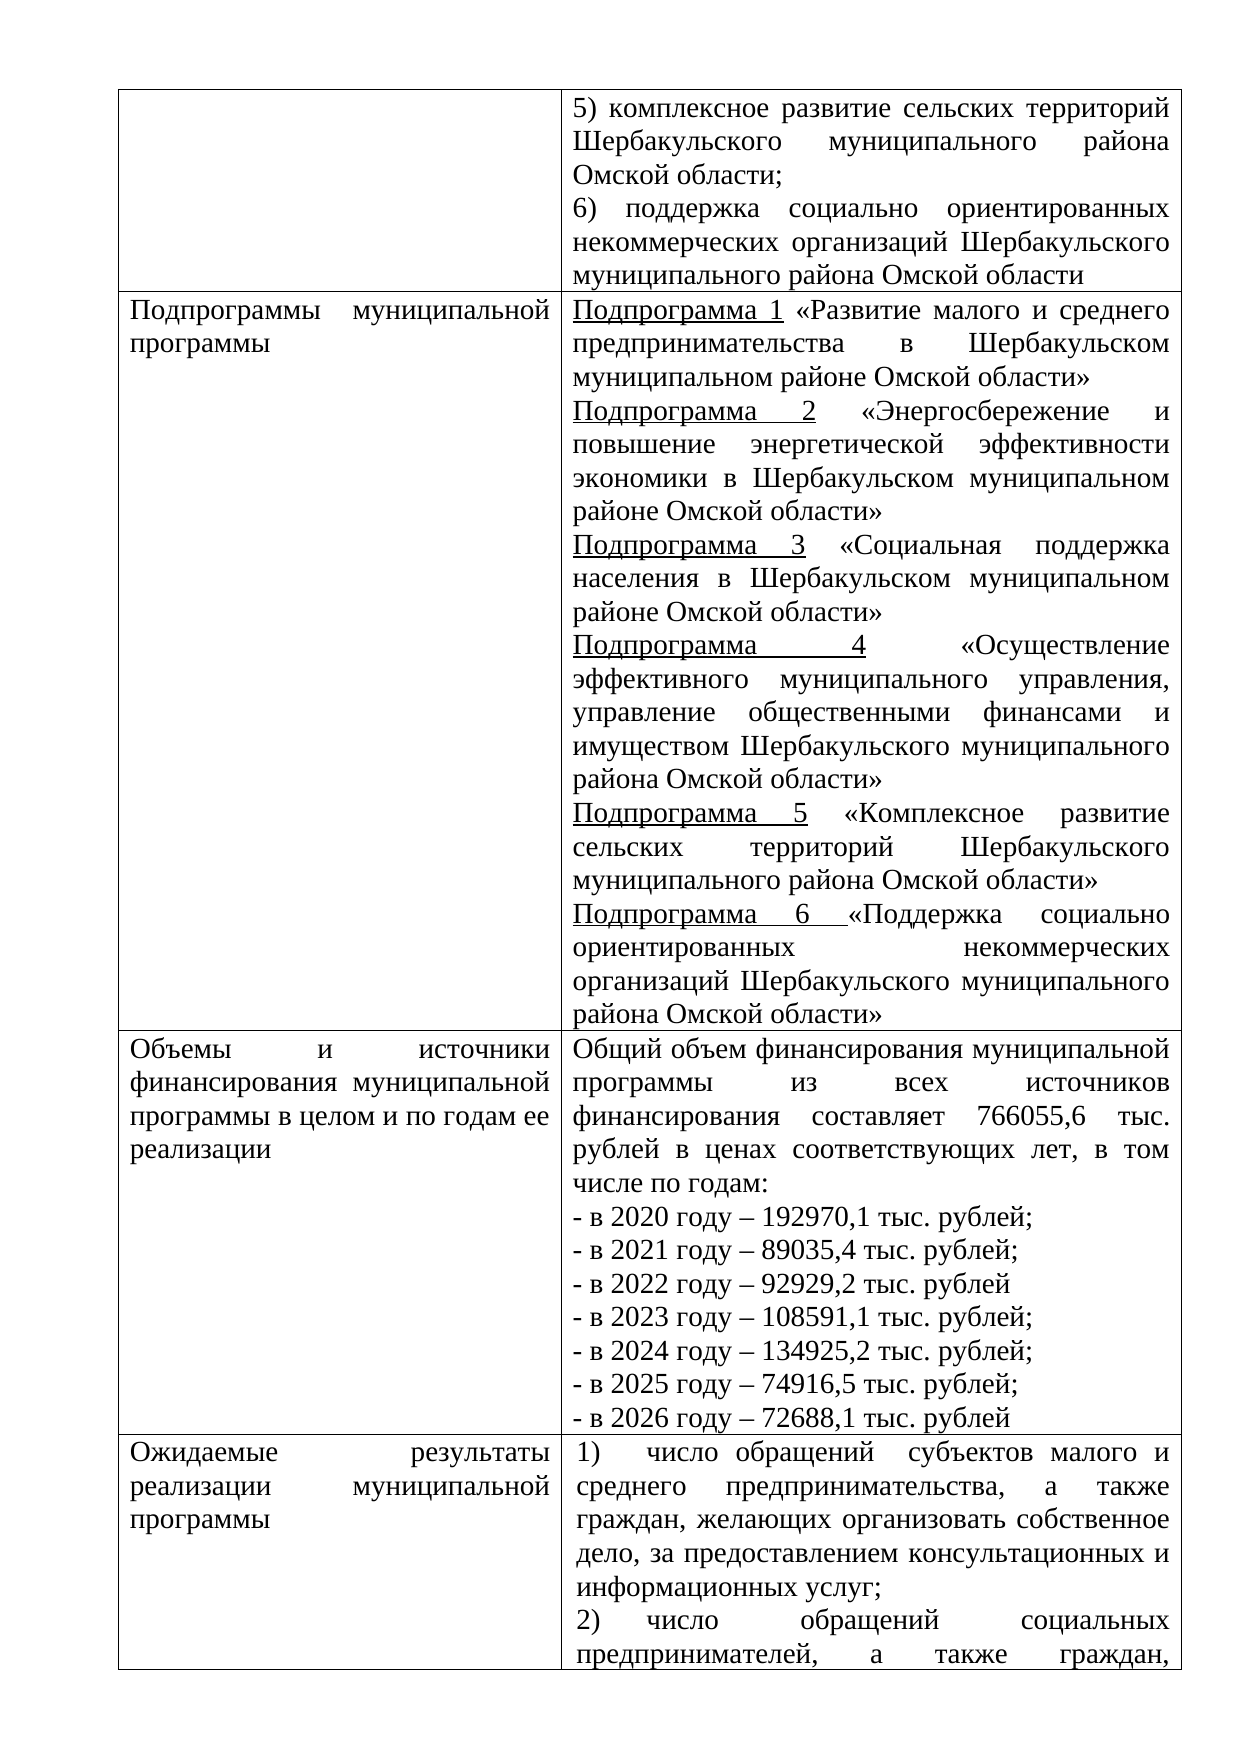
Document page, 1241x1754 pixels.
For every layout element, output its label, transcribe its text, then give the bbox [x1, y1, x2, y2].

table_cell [562, 90, 1181, 291]
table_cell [119, 1435, 561, 1669]
table_cell Подпрограмма 1 «Развитие малого и среднего предпринимательства в Шербакульском муниципальном районе Омской области» Подпрограмма 2 «Энергосбережение и повышение энергетической эффективности экономики в Шербакульском муниципальном районе Омской области» Подпрограмма 3 «Социальная поддержка населения в Шербакульском муниципальном районе Омской области» Подпрограмма 4 «Осуществление эффективного муниципального управления, управление общественными финансами и имуществом Шербакульского муниципального района Омской области» Подпрограмма 5 «Комплексное развитие сельских территорий Шербакульского муниципального района Омской области» Подпрограмма 6 «Поддержка социально ориентированных некоммерческих организаций Шербакульского муниципального района Омской области» [562, 292, 1181, 1030]
table_cell Подпрограммы муниципальной программы [119, 292, 561, 1030]
table_cell Общий объем финансирования муниципальной программы из всех источников финансирования составляет 766055,6 тыс. рублей в ценах соответствующих лет, в том числе по годам: - в 2020 году – 192970,1 тыс. рублей; - в 2021 году – 89035,4 тыс. рублей; - в 2022 году – 92929,2 тыс. рублей - в 2023 году – 108591,1 тыс. рублей; - в 2024 году – 134925,2 тыс. рублей; - в 2025 году – 74916,5 тыс. рублей; - в 2026 году – 72688,1 тыс. рублей [562, 1031, 1181, 1433]
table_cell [119, 90, 561, 291]
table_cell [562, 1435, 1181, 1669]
table_cell Объемы и источники финансирования муниципальной программы в целом и по годам ее реализации [119, 1031, 561, 1433]
